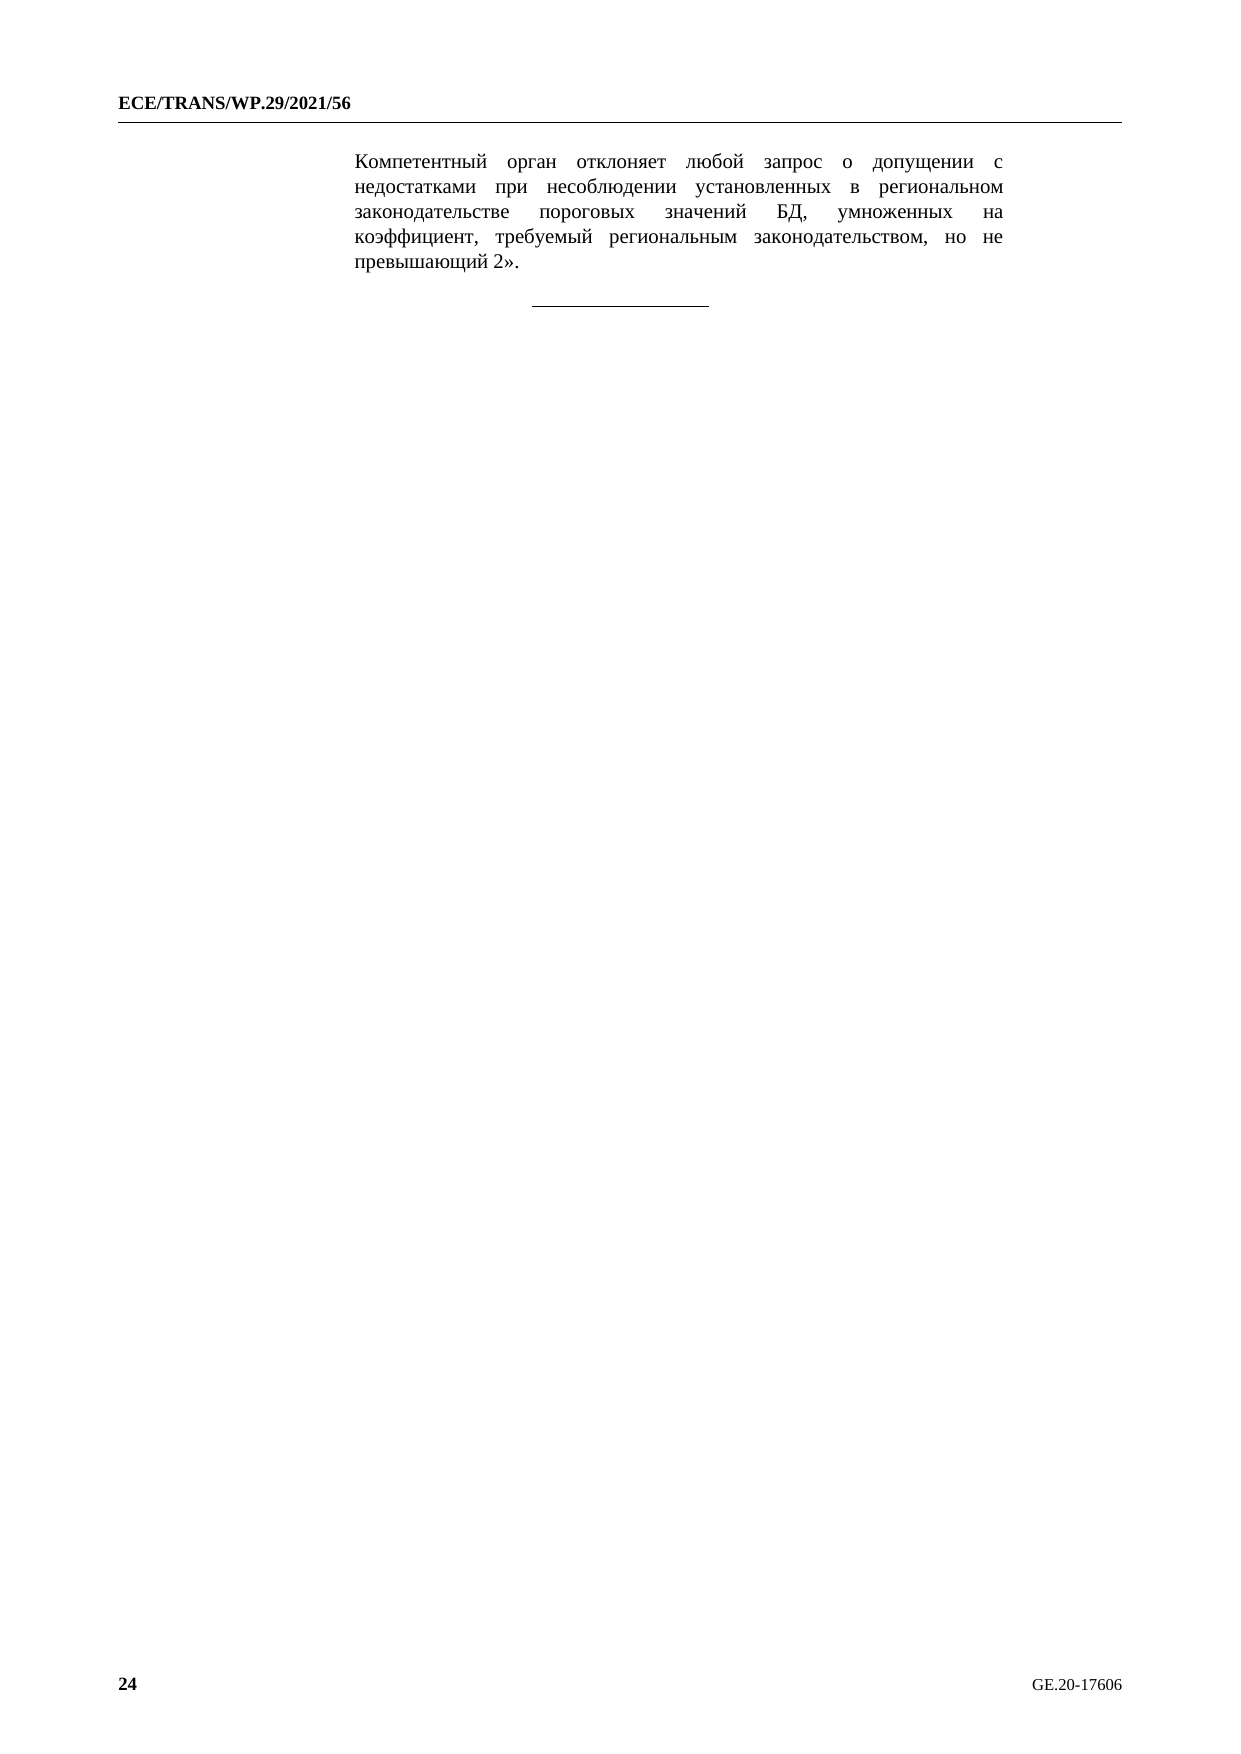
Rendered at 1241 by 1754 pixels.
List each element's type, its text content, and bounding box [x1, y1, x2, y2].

text Компетентный орган отклоняет любой запрос о допущении с недостатками при несоблюдении установленных в региональном законодательстве пороговых значений БД, умноженных на коэффициент, требуемый региональным законодательством, но не превышающий 2». [354, 148, 1004, 273]
